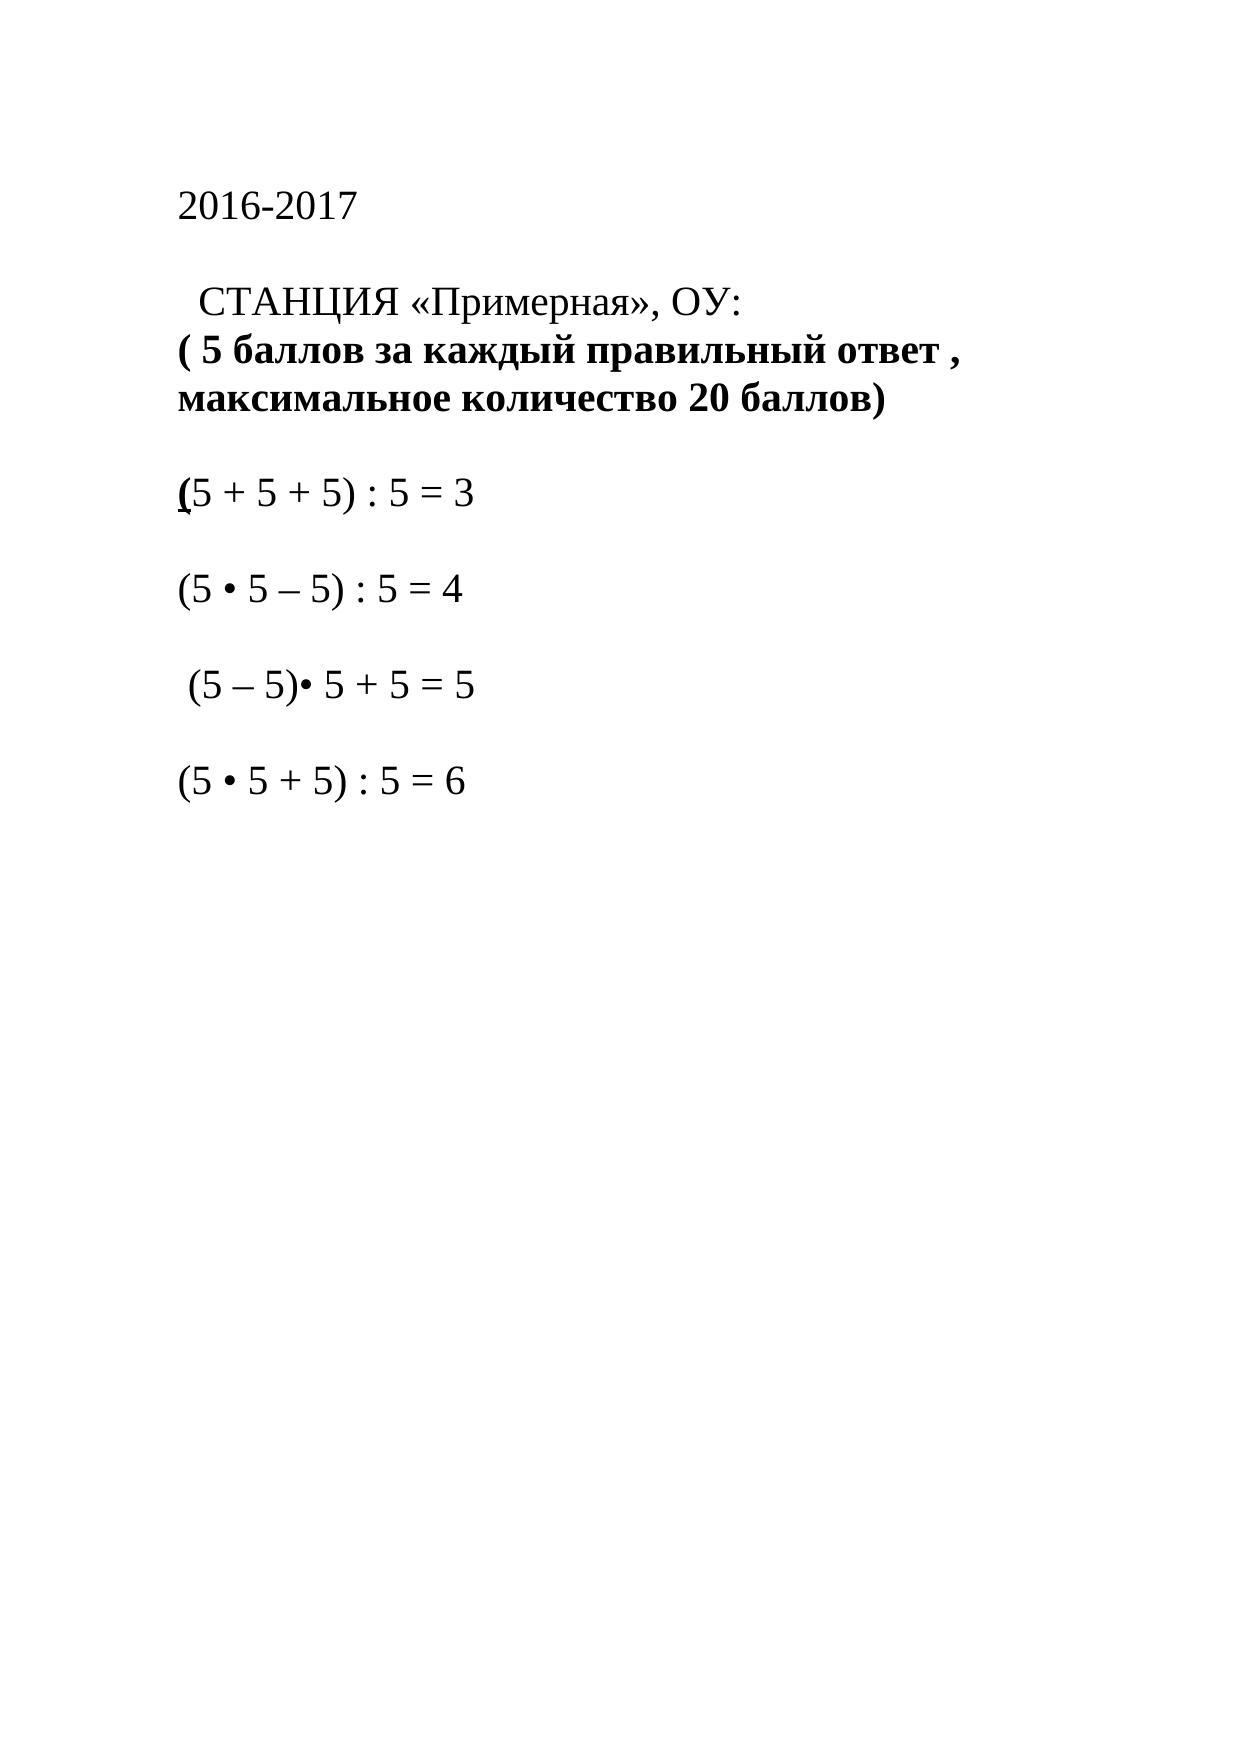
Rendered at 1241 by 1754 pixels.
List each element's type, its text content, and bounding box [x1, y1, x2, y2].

text (5 + 5 + 5) : 5 = 3 [177, 468, 1152, 516]
text (5 • 5 – 5) : 5 = 4 [177, 516, 1152, 612]
text СТАНЦИЯ «Примерная», ОУ: [177, 276, 1152, 324]
text (5 – 5)• 5 + 5 = 5 [177, 659, 1152, 707]
text ( 5 баллов за каждый правильный ответ , максимальное количество 20 баллов) [177, 324, 1152, 420]
text (5 • 5 + 5) : 5 = 6 [177, 755, 1152, 803]
text 2016-2017 [177, 180, 1152, 228]
